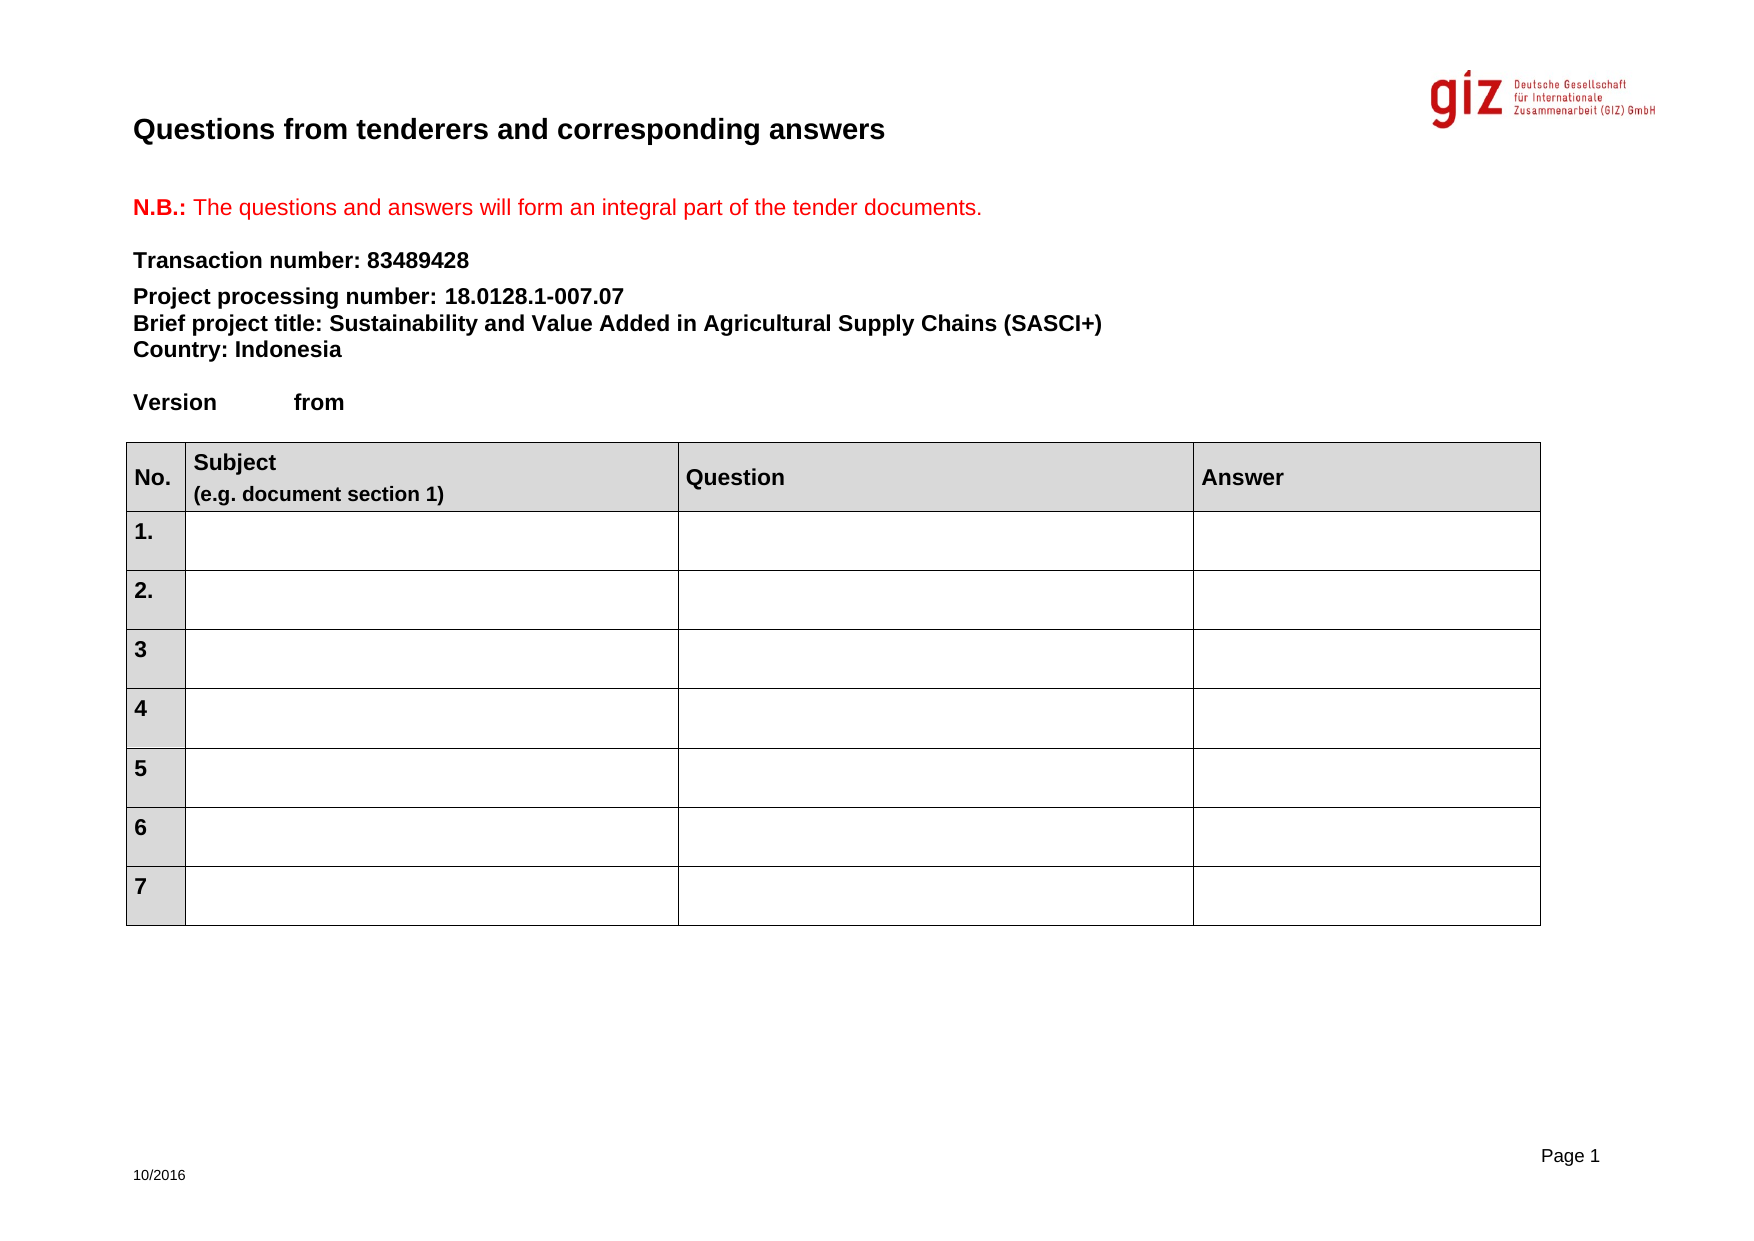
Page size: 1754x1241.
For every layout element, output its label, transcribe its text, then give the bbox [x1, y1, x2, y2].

table_cell [186, 630, 678, 688]
text Transaction number: 83489428 [133, 247, 638, 273]
text Country: Indonesia [133, 336, 1502, 362]
text 10/2016 [133, 1167, 190, 1183]
text N.B.: The questions and answers will form an integral part of the tender documents. [133, 194, 1689, 221]
table_cell 1. [127, 512, 185, 570]
text Project processing number: 18.0128.1-007.07 [133, 283, 724, 309]
table_cell [186, 689, 678, 747]
table_header Subject (e.g. document section 1) [186, 443, 678, 511]
table_cell [679, 808, 1193, 866]
table_cell [1194, 689, 1540, 747]
text Brief project title: Sustainability and Value Added in Agricultural Supply Chains (SASCI+) [133, 309, 1502, 336]
table_cell [1194, 571, 1540, 629]
table_cell [1194, 749, 1540, 807]
table_cell [679, 689, 1193, 747]
table_cell 5 [127, 749, 185, 807]
table_cell 2. [127, 571, 185, 629]
table_header No. [127, 443, 185, 511]
table_cell [186, 867, 678, 925]
table_cell [679, 512, 1193, 570]
table_cell [186, 808, 678, 866]
table_cell [1194, 630, 1540, 688]
table_cell [186, 749, 678, 807]
text Page 1 [1541, 1145, 1689, 1167]
table_header Answer [1194, 443, 1540, 511]
table_cell 7 [127, 867, 185, 925]
table_header Question [679, 443, 1193, 511]
table_cell [186, 571, 678, 629]
table_cell [1194, 808, 1540, 866]
table_cell [679, 867, 1193, 925]
table_cell 6 [127, 808, 185, 866]
picture [1430, 70, 1655, 129]
text Questions from tenderers and corresponding answers [133, 112, 1689, 146]
table_cell [1194, 512, 1540, 570]
table_cell [186, 512, 678, 570]
text Version from [133, 389, 1689, 415]
table_cell [679, 571, 1193, 629]
table_cell [1194, 867, 1540, 925]
table_cell 4 [127, 689, 185, 747]
table_cell 3 [127, 630, 185, 688]
table_cell [679, 749, 1193, 807]
table_cell [679, 630, 1193, 688]
